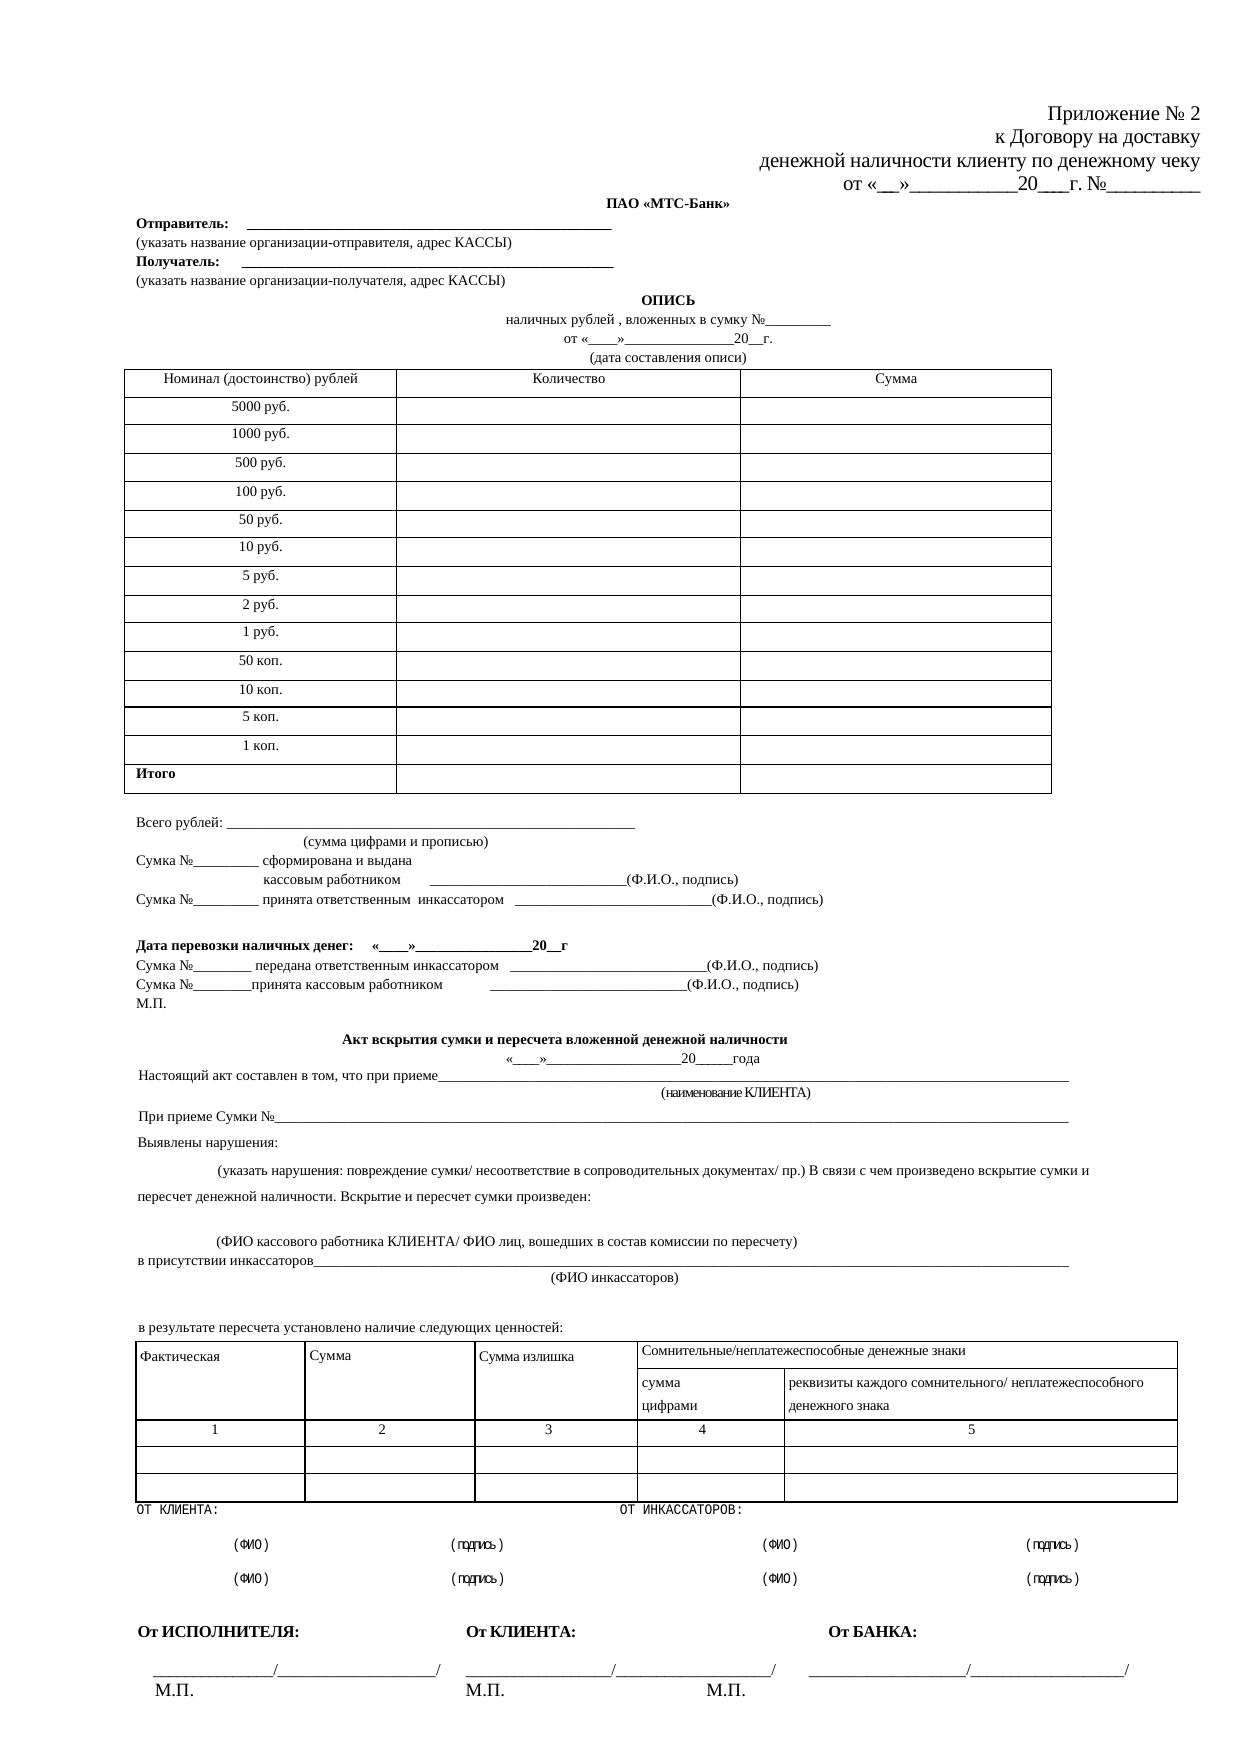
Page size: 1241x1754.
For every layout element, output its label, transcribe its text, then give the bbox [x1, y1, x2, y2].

table_cell 50 руб. [125, 511, 396, 537]
table_cell [741, 681, 1051, 706]
table_header Количество [397, 370, 740, 397]
text При приеме Сумки № [138, 1100, 1200, 1126]
table_cell 1 руб. [125, 623, 396, 651]
text ОТ КЛИЕНТА: ОТ ИНКАССАТОРОВ: [136, 1503, 1200, 1519]
table_cell 2 руб. [125, 596, 396, 622]
table_cell [137, 1474, 304, 1501]
text (ФИО кассового работника КЛИЕНТА/ ФИО лиц, вошедших в состав комиссии по пересчету) [216, 1233, 1200, 1249]
table_cell 10 коп. [125, 681, 396, 706]
table_cell 1000 руб. [125, 425, 396, 452]
table_cell [741, 596, 1051, 622]
table_cell [397, 681, 740, 706]
table_cell [137, 1368, 304, 1419]
table_cell [397, 567, 740, 595]
text (наименование КЛИЕНТА) [634, 1083, 1200, 1100]
table_cell [476, 1474, 637, 1501]
table_cell [741, 623, 1051, 651]
text ПАО «МТС-Банк» [136, 195, 1200, 212]
table_cell [638, 1447, 784, 1472]
table_cell 1 коп. [125, 736, 396, 764]
text (ФИО) (подпись) (ФИО) (подпись) [232, 1537, 1200, 1554]
table_cell 3 [476, 1421, 637, 1446]
table_cell реквизиты каждого сомнительного/ неплатежеспособного денежного знака [785, 1369, 1177, 1419]
text наличных рублей , вложенных в сумку №_________ [136, 311, 1200, 327]
table_cell [397, 623, 740, 651]
table_cell [397, 736, 740, 764]
table_cell [397, 482, 740, 510]
table_cell [741, 454, 1051, 481]
table_cell 5 коп. [125, 708, 396, 735]
text к Договору на доставку денежной наличности клиенту по денежному чеку [487, 125, 1200, 172]
table_cell [741, 652, 1051, 679]
table_cell [397, 652, 740, 679]
table_cell Итого [125, 765, 396, 793]
table_cell [741, 765, 1051, 793]
table_cell [306, 1474, 474, 1501]
text от «____»_______________20__г. [136, 330, 1200, 347]
table_cell 1 [137, 1421, 304, 1446]
text в результате пересчета установлено наличие следующих ценностей: [138, 1319, 1200, 1336]
table_cell [137, 1447, 304, 1472]
text Сумка №________принята кассовым работником ___________________________(Ф.И.О., подпись) [136, 976, 1200, 992]
text Всего рублей: ________________________________________________________ [136, 813, 1200, 830]
text (указать название организации-отправителя, адрес КАССЫ) [136, 234, 1200, 250]
text ОПИСЬ [136, 291, 1200, 308]
text « » 20 года [506, 1050, 1200, 1067]
text Настоящий акт составлен в том, что при приеме [138, 1067, 1200, 1083]
table_cell [741, 511, 1051, 537]
text М.П. [136, 995, 1200, 1012]
table_cell [397, 454, 740, 481]
text (ФИО) (подпись) (ФИО) (подпись) [232, 1572, 1200, 1588]
table_cell [397, 511, 740, 537]
table_cell [397, 596, 740, 622]
text Сумка №_________ принята ответственным инкассатором ___________________________(Ф.И.О., подпись) [136, 890, 1200, 907]
table_cell [397, 425, 740, 452]
text (дата составления описи) [136, 349, 1200, 366]
text (сумма цифрами и прописью) [136, 833, 1200, 849]
text Получатель: ___________________________________________________ [136, 253, 1200, 270]
table_cell 4 [638, 1421, 784, 1446]
table_cell [741, 736, 1051, 764]
table_cell 5 руб. [125, 567, 396, 595]
text кассовым работником ___________________________(Ф.И.О., подпись) [136, 871, 1200, 888]
text (указать название организации-получателя, адрес КАССЫ) [136, 272, 1200, 289]
table_cell [785, 1447, 1177, 1472]
text Отправитель: __________________________________________________ [136, 214, 1200, 231]
table_cell [476, 1368, 637, 1419]
table_cell [397, 398, 740, 423]
text М.П. М.П. М.П. [136, 1678, 1200, 1700]
table_cell 5 [785, 1421, 1177, 1446]
table_cell [306, 1447, 474, 1472]
table_header Сомнительные/неплатежеспособные денежные знаки [638, 1342, 1177, 1367]
text Выявлены нарушения: [137, 1126, 1200, 1153]
text в присутствии инкассаторов [137, 1252, 1200, 1269]
table_cell 10 руб. [125, 538, 396, 566]
table_cell [785, 1474, 1177, 1501]
table_cell [741, 538, 1051, 566]
table_cell 5000 руб. [125, 398, 396, 423]
table_cell [741, 708, 1051, 735]
table_cell [741, 425, 1051, 452]
text (указать нарушения: повреждение сумки/ несоответствие в сопроводительных документах/ пр.) В связи с чем произведено вскрытие сумки и пересчет денежной наличности. Вскрытие и пересчет сумки произведен: [137, 1154, 1092, 1207]
text От ИСПОЛНИТЕЛЯ: От КЛИЕНТА: От БАНКА: [137, 1621, 1200, 1641]
table_cell [476, 1447, 637, 1472]
table_cell [397, 765, 740, 793]
table_header Сумма [741, 370, 1051, 397]
table_cell [741, 567, 1051, 595]
text Приложение № 2 [487, 102, 1200, 125]
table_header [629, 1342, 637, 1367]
text Сумка №_________ сформирована и выдана [136, 852, 1200, 869]
text Сумка №________ передана ответственным инкассатором ___________________________(Ф.И.О., подпись) [136, 956, 1200, 973]
text / / / / / / [153, 1659, 1200, 1678]
table_cell 2 [306, 1421, 474, 1446]
table_cell [397, 708, 740, 735]
text от « » 20 г. № [788, 172, 1200, 195]
table_cell [397, 538, 740, 566]
table_cell [741, 398, 1051, 423]
table_cell [638, 1474, 784, 1501]
table_cell [741, 482, 1051, 510]
text (ФИО инкассаторов) [551, 1269, 1200, 1285]
table_cell 50 коп. [125, 652, 396, 679]
text Дата перевозки наличных денег: «____»________________20__г [136, 937, 1200, 954]
table_cell сумма цифрами [638, 1369, 784, 1419]
table_cell 100 руб. [125, 482, 396, 510]
table_header Номинал (достоинство) рублей [125, 370, 396, 397]
table_cell [306, 1368, 474, 1419]
text Акт вскрытия сумки и пересчета вложенной денежной наличности [262, 1031, 1200, 1047]
table_cell 500 руб. [125, 454, 396, 481]
